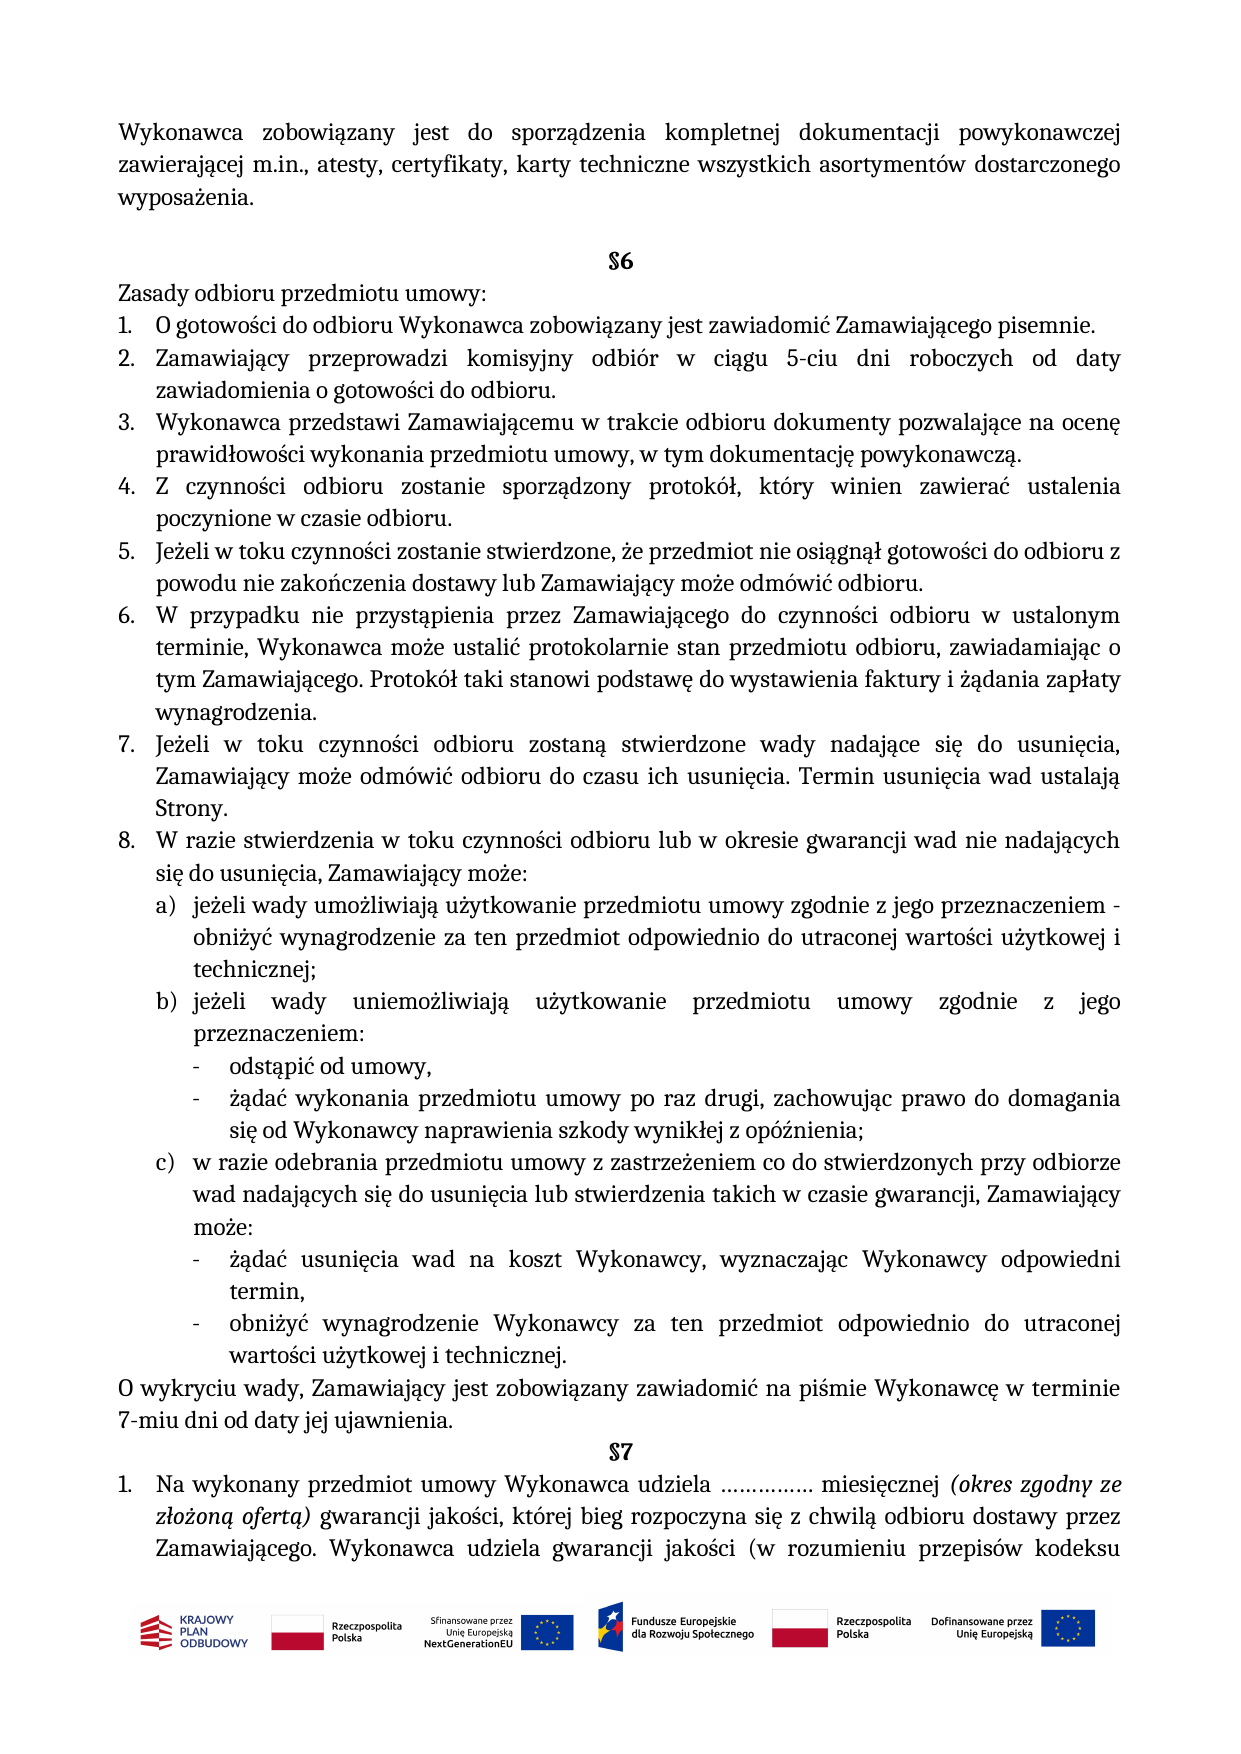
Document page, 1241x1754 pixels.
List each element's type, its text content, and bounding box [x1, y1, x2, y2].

list obniżyć wynagrodzenie Wykonawcy za ten przedmiot odpowiednio do utraconej wartości użytkowej i technicznej. [192, 1309, 1122, 1370]
list W przypadku nie przystąpienia przez Zamawiającego do czynności odbioru w ustalonym terminie, Wykonawca może ustalić protokolarnie stan przedmiotu odbioru, zawiadamiając o tym Zamawiającego. Protokół taki stanowi podstawę do wystawienia faktury i żądania zapłaty wynagrodzenia. [118, 601, 1122, 726]
list żądać wykonania przedmiotu umowy po raz drugi, zachowując prawo do domagania się od Wykonawcy naprawienia szkody wynikłej z opóźnienia; [192, 1084, 1122, 1145]
picture [129, 1593, 1111, 1655]
text Zasady odbioru przedmiotu umowy: [118, 279, 1122, 308]
list Wykonawca przedstawi Zamawiającemu w trakcie odbioru dokumenty pozwalające na ocenę prawidłowości wykonania przedmiotu umowy, w tym dokumentację powykonawczą. [118, 408, 1122, 469]
list Z czynności odbioru zostanie sporządzony protokół, który winien zawierać ustalenia poczynione w czasie odbioru. [118, 472, 1122, 533]
text §7 [118, 1438, 1122, 1467]
list w razie odebrania przedmiotu umowy z zastrzeżeniem co do stwierdzonych przy odbiorze wad nadających się do usunięcia lub stwierdzenia takich w czasie gwarancji, Zamawiający może: [156, 1148, 1122, 1241]
list żądać usunięcia wad na koszt Wykonawcy, wyznaczając Wykonawcy odpowiedni termin, [192, 1245, 1122, 1306]
list Wykonawca zobowiązany jest do sporządzenia kompletnej dokumentacji powykonawczej zawierającej m.in., atesty, certyfikaty, karty techniczne wszystkich asortymentów dostarczonego wyposażenia. [118, 118, 1122, 211]
list Jeżeli w toku czynności odbioru zostaną stwierdzone wady nadające się do usunięcia, Zamawiający może odmówić odbioru do czasu ich usunięcia. Termin usunięcia wad ustalają Strony. [118, 730, 1122, 823]
list Jeżeli w toku czynności zostanie stwierdzone, że przedmiot nie osiągnął gotowości do odbioru z powodu nie zakończenia dostawy lub Zamawiający może odmówić odbioru. [118, 537, 1122, 597]
list jeżeli wady umożliwiają użytkowanie przedmiotu umowy zgodnie z jego przeznaczeniem - obniżyć wynagrodzenie za ten przedmiot odpowiednio do utraconej wartości użytkowej i technicznej; [156, 891, 1122, 984]
text §6 [118, 247, 1122, 276]
text O wykryciu wady, Zamawiający jest zobowiązany zawiadomić na piśmie Wykonawcę w terminie 7-miu dni od daty jej ujawnienia. [118, 1373, 1122, 1434]
list O gotowości do odbioru Wykonawca zobowiązany jest zawiadomić Zamawiającego pisemnie. [118, 311, 1122, 340]
list jeżeli wady uniemożliwiają użytkowanie przedmiotu umowy zgodnie z jego przeznaczeniem: [156, 987, 1122, 1048]
list W razie stwierdzenia w toku czynności odbioru lub w okresie gwarancji wad nie nadających się do usunięcia, Zamawiający może: [118, 826, 1122, 887]
list Zamawiający przeprowadzi komisyjny odbiór w ciągu 5-ciu dni roboczych od daty zawiadomienia o gotowości do odbioru. [118, 343, 1122, 404]
list odstąpić od umowy, [192, 1052, 1122, 1080]
